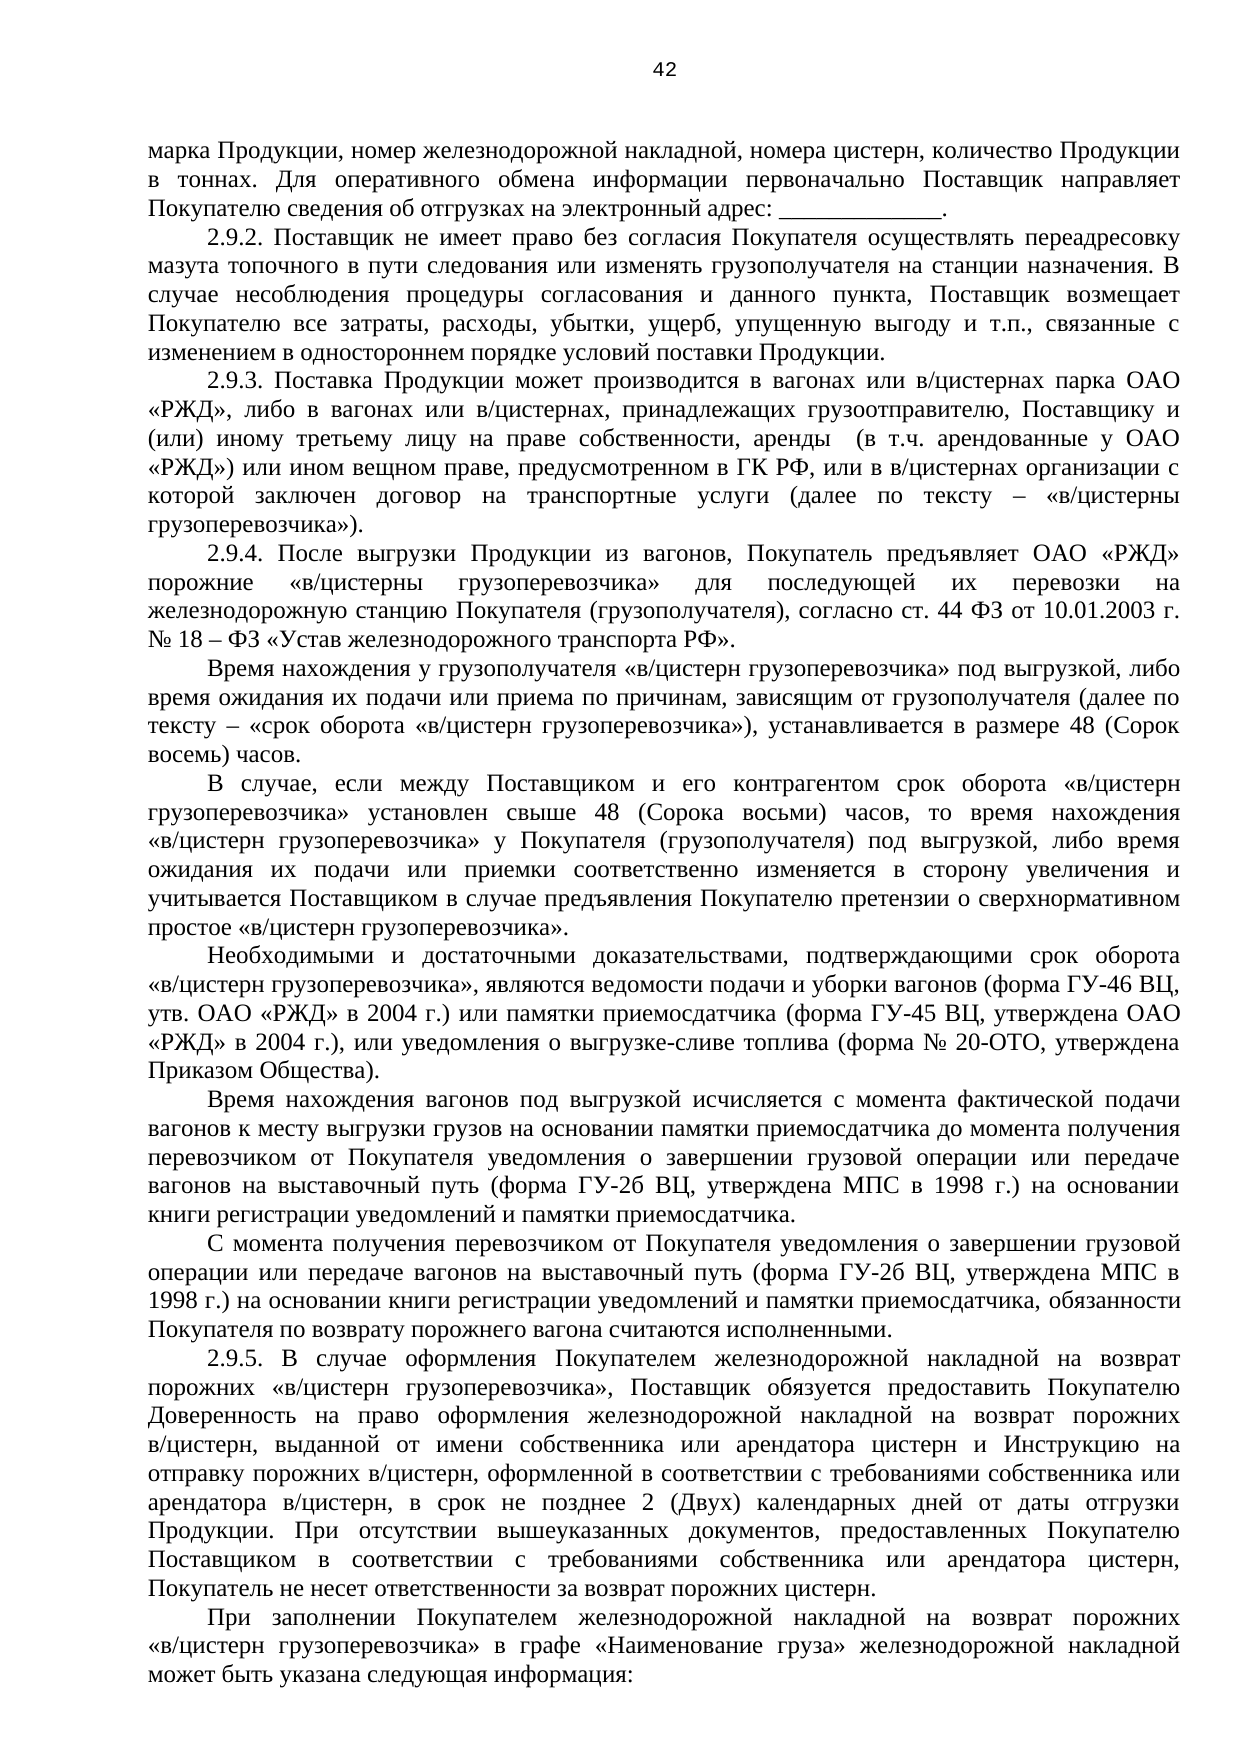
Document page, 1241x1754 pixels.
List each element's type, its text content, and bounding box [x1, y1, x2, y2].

text 2.9.4. После выгрузки Продукции из вагонов, Покупатель предъявляет ОАО «РЖД» порожние «в/цистерны грузоперевозчика» для последующей их перевозки на железнодорожную станцию Покупателя (грузополучателя), согласно ст. 44 ФЗ от 10.01.2003 г. № 18 – ФЗ «Устав железнодорожного транспорта РФ». [148, 538, 1181, 653]
text Время нахождения вагонов под выгрузкой исчисляется с момента фактической подачи вагонов к месту выгрузки грузов на основании памятки приемосдатчика до момента получения перевозчиком от Покупателя уведомления о завершении грузовой операции или передаче вагонов на выставочный путь (форма ГУ-2б ВЦ, утверждена МПС в 1998 г.) на основании книги регистрации уведомлений и памятки приемосдатчика. [148, 1084, 1181, 1228]
text 2.9.2. Поставщик не имеет право без согласия Покупателя осуществлять переадресовку мазута топочного в пути следования или изменять грузополучателя на станции назначения. В случае несоблюдения процедуры согласования и данного пункта, Поставщик возмещает Покупателю все затраты, расходы, убытки, ущерб, упущенную выгоду и т.п., связанные с изменением в одностороннем порядке условий поставки Продукции. [148, 222, 1181, 365]
text Время нахождения у грузополучателя «в/цистерн грузоперевозчика» под выгрузкой, либо время ожидания их подачи или приема по причинам, зависящим от грузополучателя (далее по тексту – «срок оборота «в/цистерн грузоперевозчика»), устанавливается в размере 48 (Сорок восемь) часов. [148, 653, 1181, 768]
text 2.9.5. В случае оформления Покупателем железнодорожной накладной на возврат порожних «в/цистерн грузоперевозчика», Поставщик обязуется предоставить Покупателю Доверенность на право оформления железнодорожной накладной на возврат порожних в/цистерн, выданной от имени собственника или арендатора цистерн и Инструкцию на отправку порожних в/цистерн, оформленной в соответствии с требованиями собственника или арендатора в/цистерн, в срок не позднее 2 (Двух) календарных дней от даты отгрузки Продукции. При отсутствии вышеуказанных документов, предоставленных Покупателю Поставщиком в соответствии с требованиями собственника или арендатора цистерн, Покупатель не несет ответственности за возврат порожних цистерн. [148, 1343, 1181, 1602]
text В случае, если между Поставщиком и его контрагентом срок оборота «в/цистерн грузоперевозчика» установлен свыше 48 (Сорока восьми) часов, то время нахождения «в/цистерн грузоперевозчика» у Покупателя (грузополучателя) под выгрузкой, либо время ожидания их подачи или приемки соответственно изменяется в сторону увеличения и учитывается Поставщиком в случае предъявления Покупателю претензии о сверхнормативном простое «в/цистерн грузоперевозчика». [148, 768, 1181, 940]
text С момента получения перевозчиком от Покупателя уведомления о завершении грузовой операции или передаче вагонов на выставочный путь (форма ГУ-2б ВЦ, утверждена МПС в 1998 г.) на основании книги регистрации уведомлений и памятки приемосдатчика, обязанности Покупателя по возврату порожнего вагона считаются исполненными. [148, 1228, 1181, 1343]
text Необходимыми и достаточными доказательствами, подтверждающими срок оборота «в/цистерн грузоперевозчика», являются ведомости подачи и уборки вагонов (форма ГУ-46 ВЦ, утв. ОАО «РЖД» в 2004 г.) или памятки приемосдатчика (форма ГУ-45 ВЦ, утверждена ОАО «РЖД» в 2004 г.), или уведомления о выгрузке-сливе топлива (форма № 20-ОТО, утверждена Приказом Общества). [148, 940, 1181, 1084]
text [148, 135, 1181, 222]
text 2.9.3. Поставка Продукции может производится в вагонах или в/цистернах парка ОАО «РЖД», либо в вагонах или в/цистернах, принадлежащих грузоотправителю, Поставщику и (или) иному третьему лицу на праве собственности, аренды (в т.ч. арендованные у ОАО «РЖД») или ином вещном праве, предусмотренном в ГК РФ, или в в/цистернах организации с которой заключен договор на транспортные услуги (далее по тексту – «в/цистерны грузоперевозчика»). [148, 365, 1181, 538]
text При заполнении Покупателем железнодорожной накладной на возврат порожних «в/цистерн грузоперевозчика» в графе «Наименование груза» железнодорожной накладной может быть указана следующая информация: [148, 1602, 1181, 1688]
